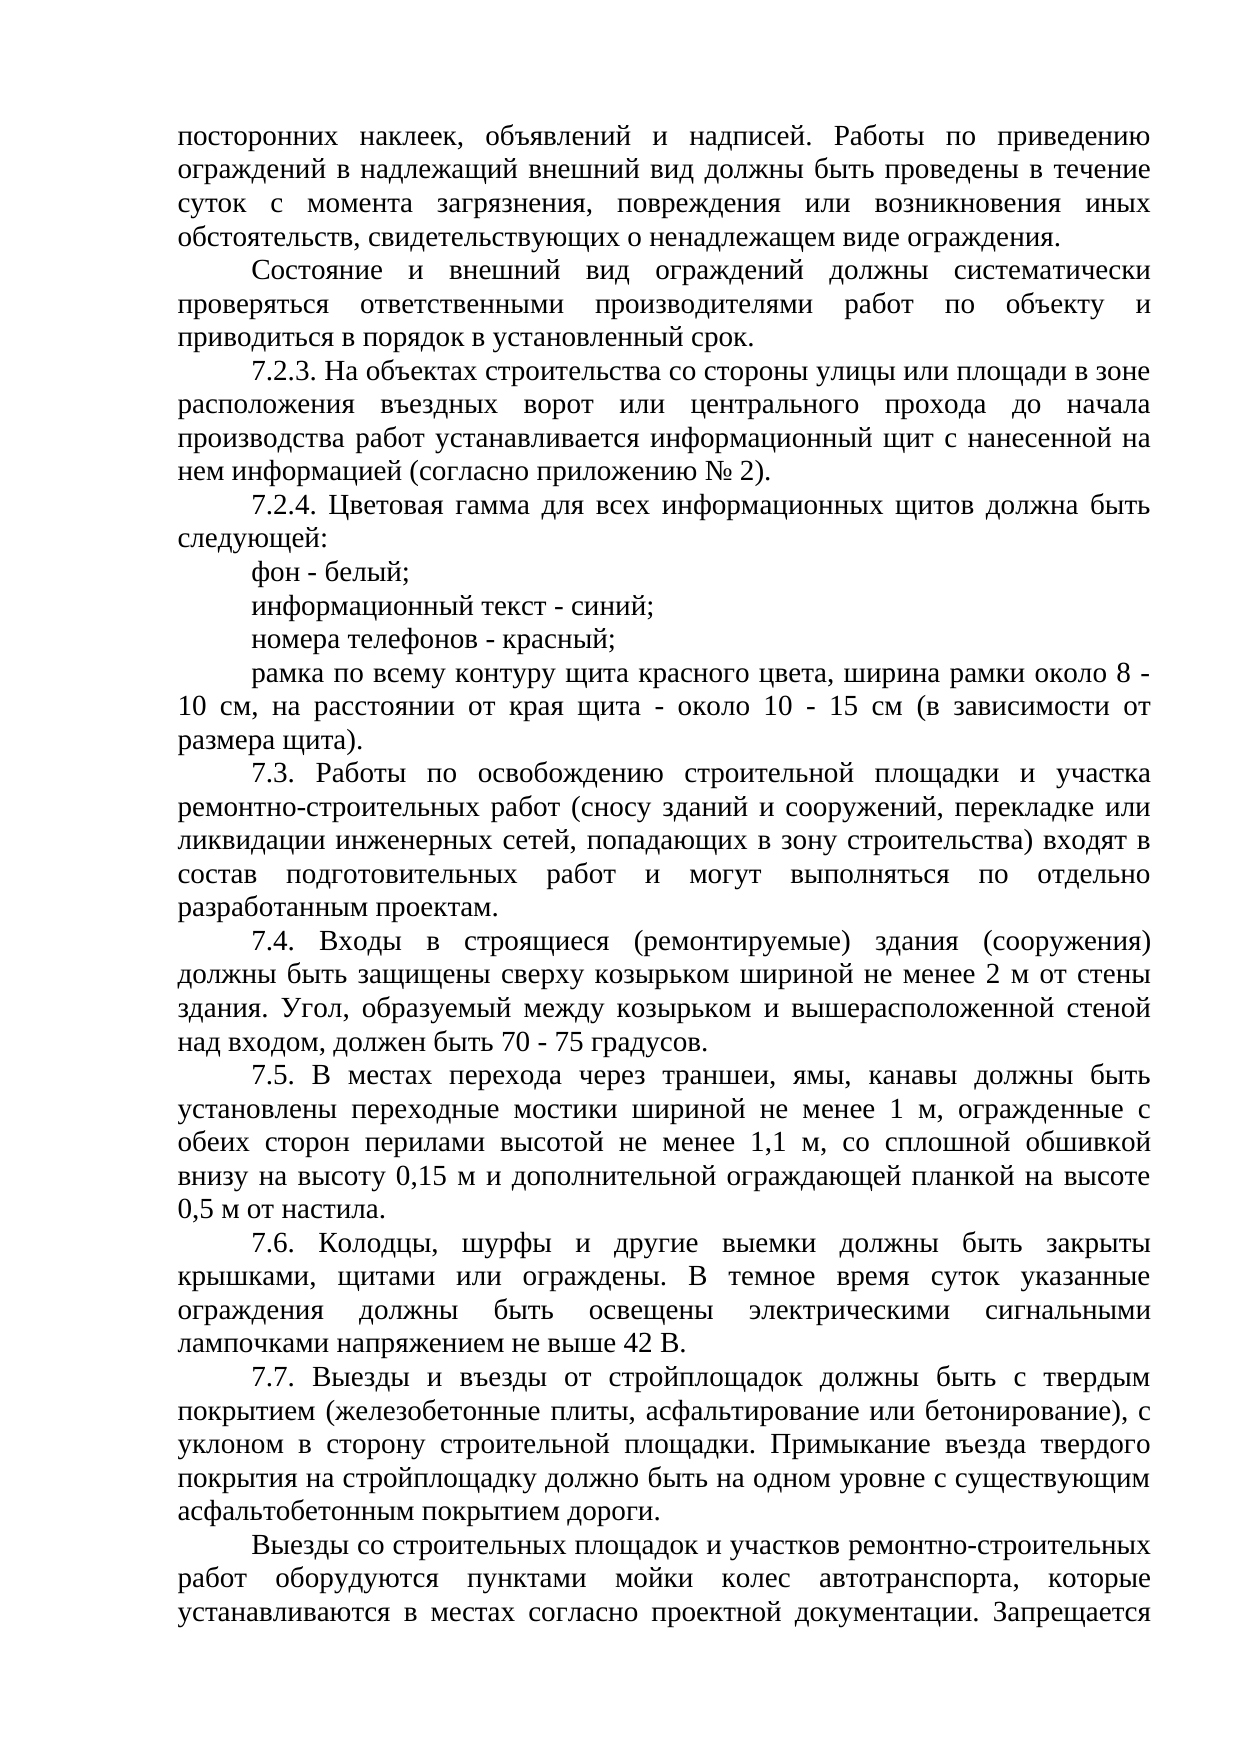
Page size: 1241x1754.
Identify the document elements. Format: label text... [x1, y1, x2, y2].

text 7.3. Работы по освобождению строительной площадки и участка ремонтно-строительных работ (сносу зданий и сооружений, перекладке или ликвидации инженерных сетей, попадающих в зону строительства) входят в состав подготовительных работ и могут выполняться по отдельно разработанным проектам. [177, 755, 1152, 923]
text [177, 118, 1152, 252]
text фон - белый; [177, 554, 1152, 588]
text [177, 1527, 1152, 1627]
text рамка по всему контуру щита красного цвета, ширина рамки около 8 - 10 см, на расстоянии от края щита - около 10 - 15 см (в зависимости от размера щита). [177, 655, 1152, 755]
text информационный текст - синий; [177, 588, 1152, 621]
text 7.2.3. На объектах строительства со стороны улицы или площади в зоне расположения въездных ворот или центрального прохода до начала производства работ устанавливается информационный щит с нанесенной на нем информацией (согласно приложению № 2). [177, 353, 1152, 487]
text номера телефонов - красный; [177, 621, 1152, 655]
text 7.7. Выезды и въезды от стройплощадок должны быть с твердым покрытием (железобетонные плиты, асфальтирование или бетонирование), с уклоном в сторону строительной площадки. Примыкание въезда твердого покрытия на стройплощадку должно быть на одном уровне с существующим асфальтобетонным покрытием дороги. [177, 1359, 1152, 1527]
text Состояние и внешний вид ограждений должны систематически проверяться ответственными производителями работ по объекту и приводиться в порядок в установленный срок. [177, 252, 1152, 353]
text 7.4. Входы в строящиеся (ремонтируемые) здания (сооружения) должны быть защищены сверху козырьком шириной не менее 2 м от стены здания. Угол, образуемый между козырьком и вышерасположенной стеной над входом, должен быть 70 - 75 градусов. [177, 923, 1152, 1057]
text 7.6. Колодцы, шурфы и другие выемки должны быть закрыты крышками, щитами или ограждены. В темное время суток указанные ограждения должны быть освещены электрическими сигнальными лампочками напряжением не выше 42 В. [177, 1225, 1152, 1359]
text 7.2.4. Цветовая гамма для всех информационных щитов должна быть следующей: [177, 487, 1152, 554]
text 7.5. В местах перехода через траншеи, ямы, канавы должны быть установлены переходные мостики шириной не менее 1 м, огражденные с обеих сторон перилами высотой не менее 1,1 м, со сплошной обшивкой внизу на высоту 0,15 м и дополнительной ограждающей планкой на высоте 0,5 м от настила. [177, 1057, 1152, 1225]
